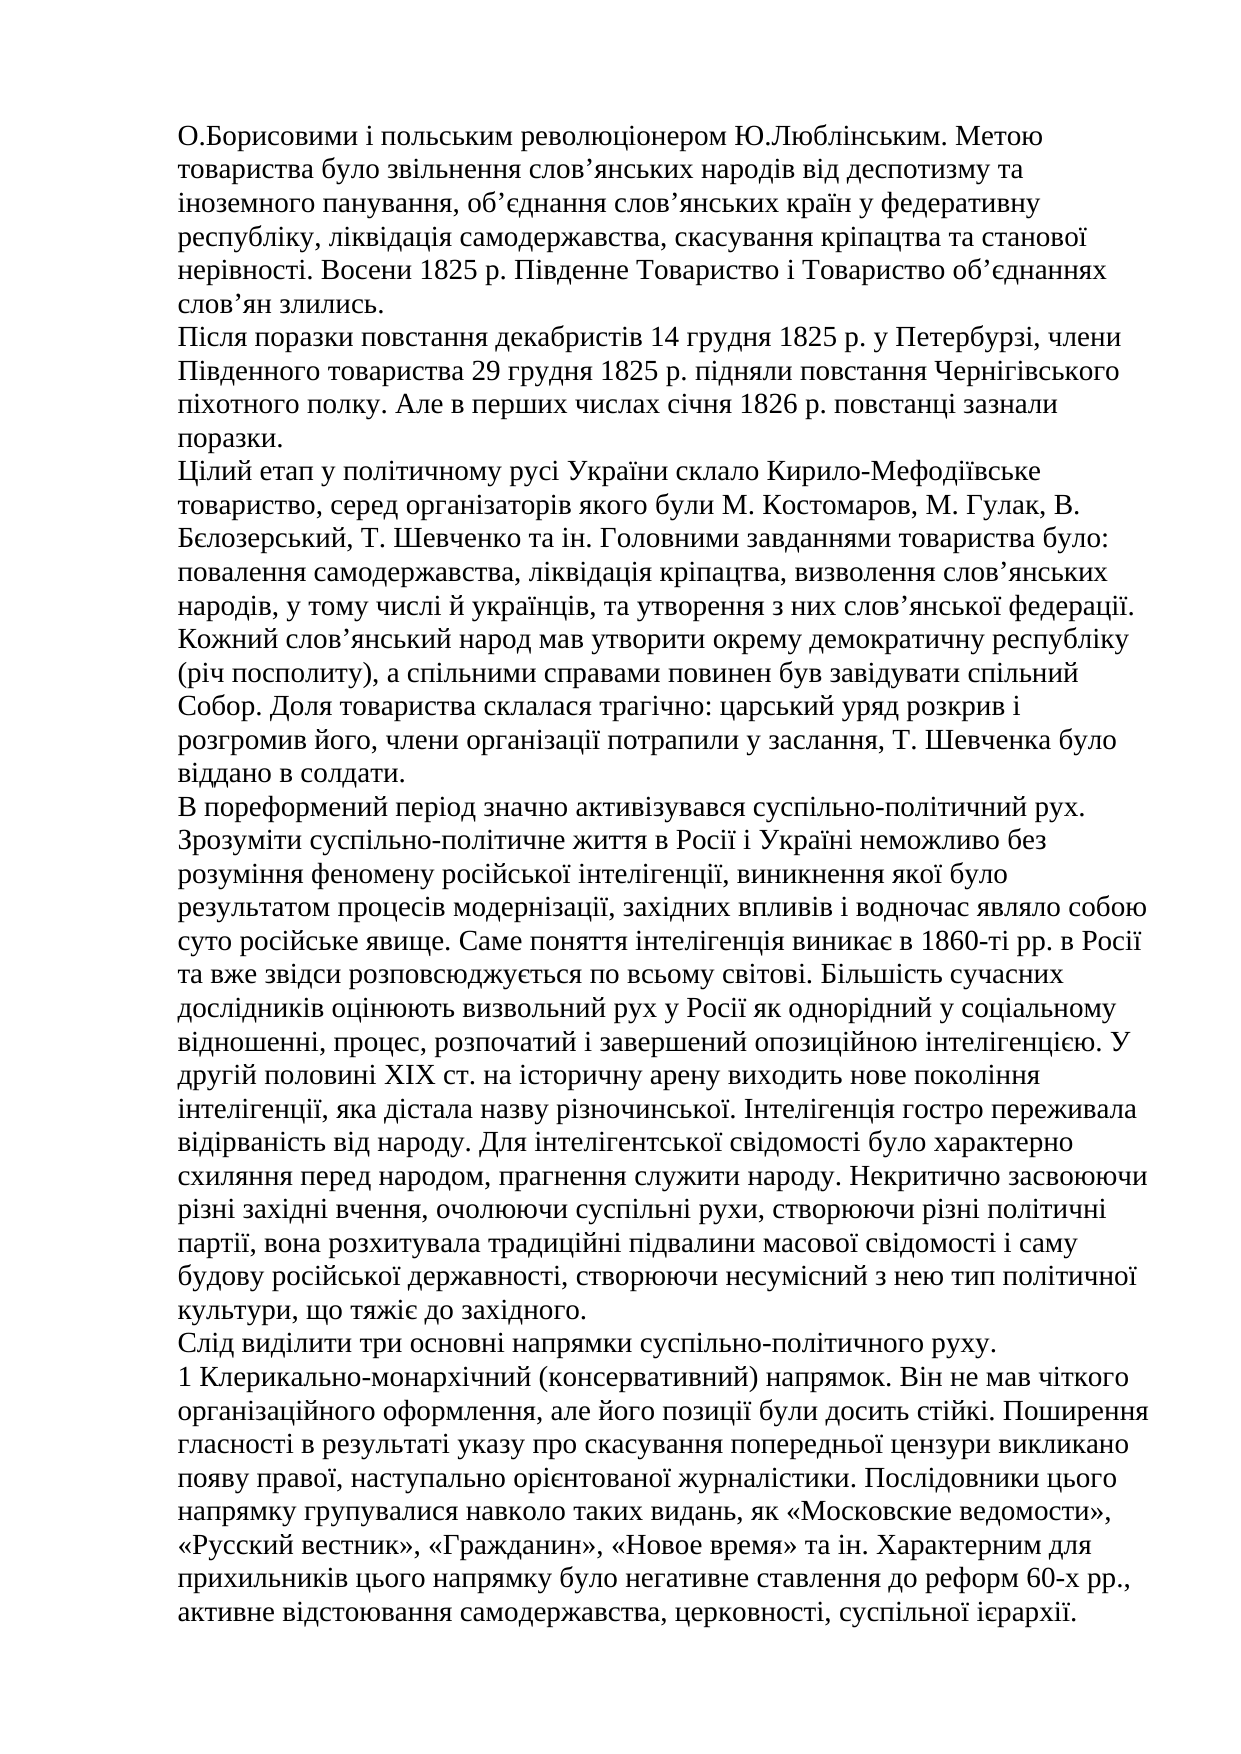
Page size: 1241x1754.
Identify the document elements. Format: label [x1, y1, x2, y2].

text [177, 118, 1152, 1627]
